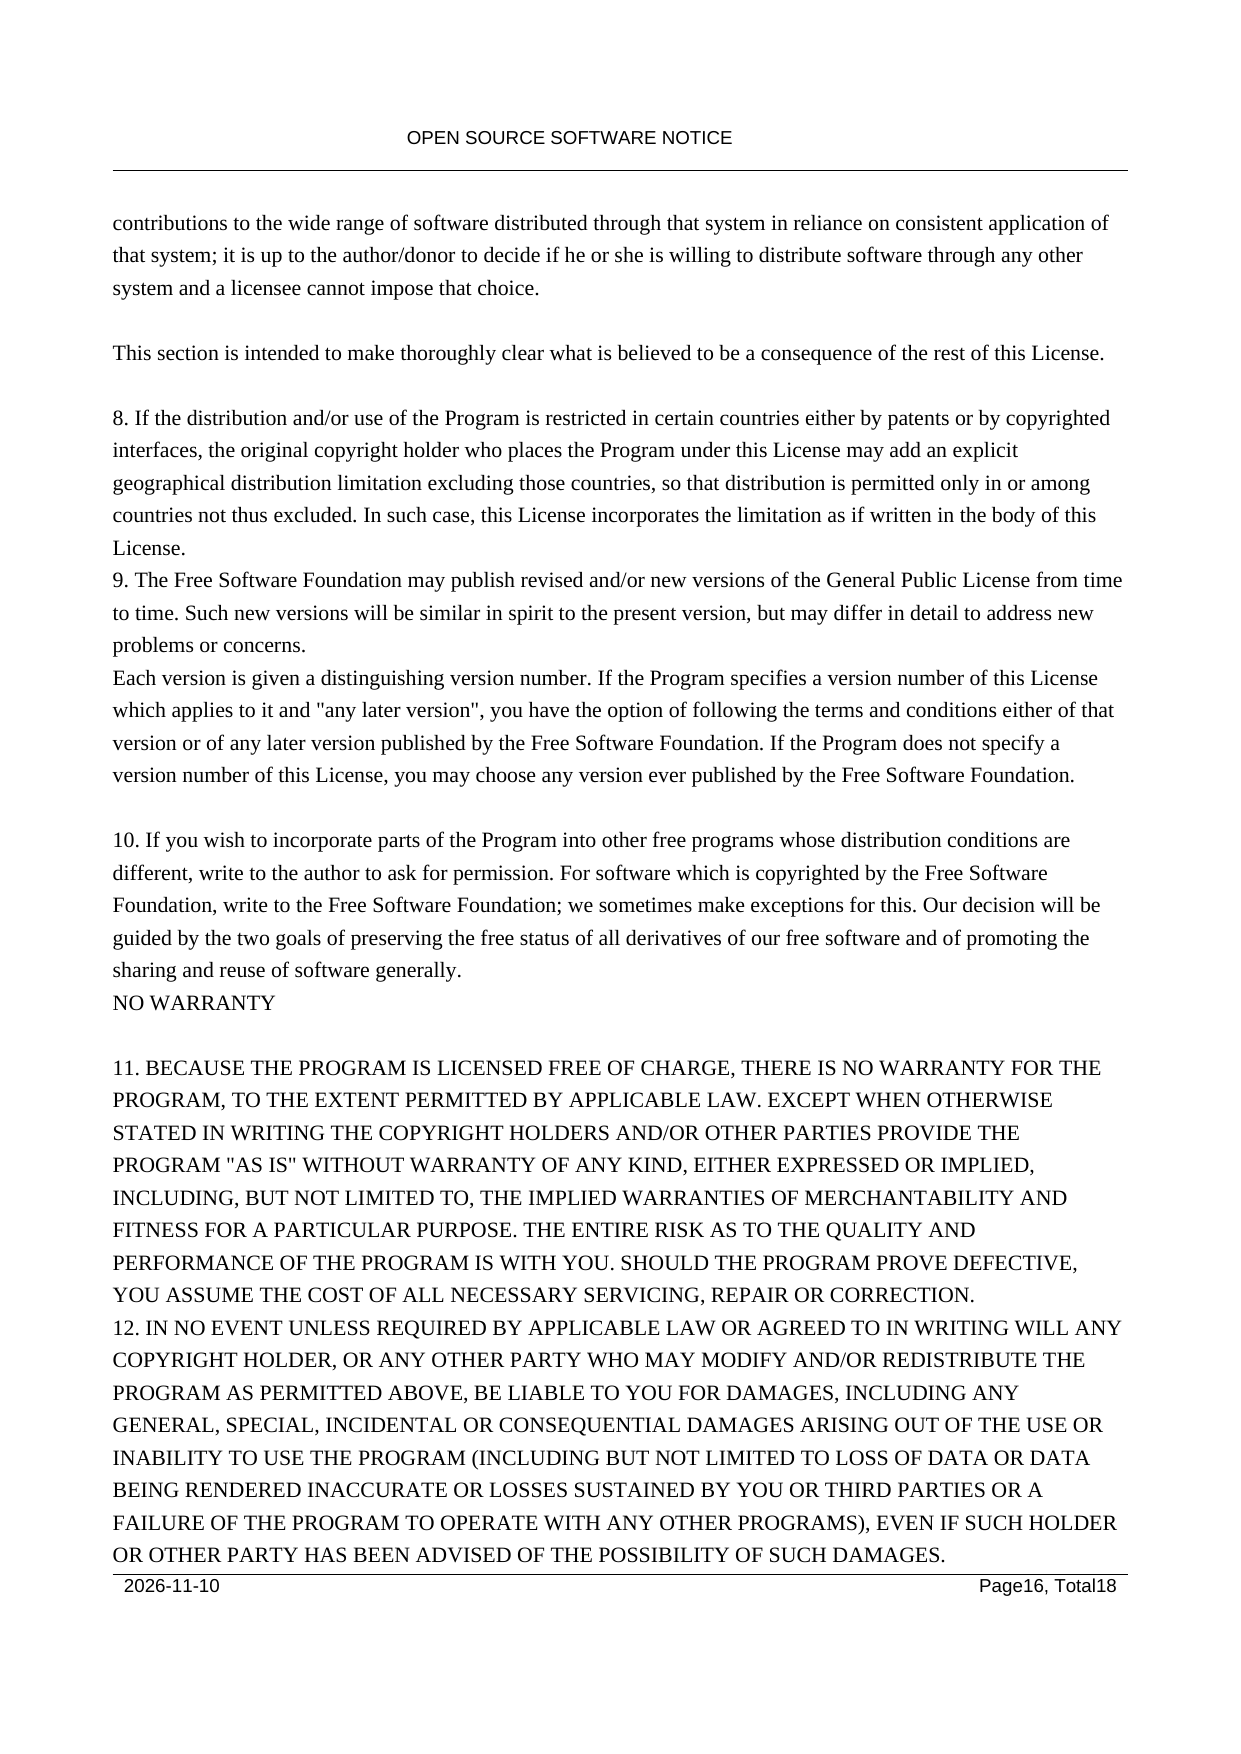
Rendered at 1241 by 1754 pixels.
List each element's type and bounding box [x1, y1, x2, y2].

text [112, 206, 1128, 1571]
